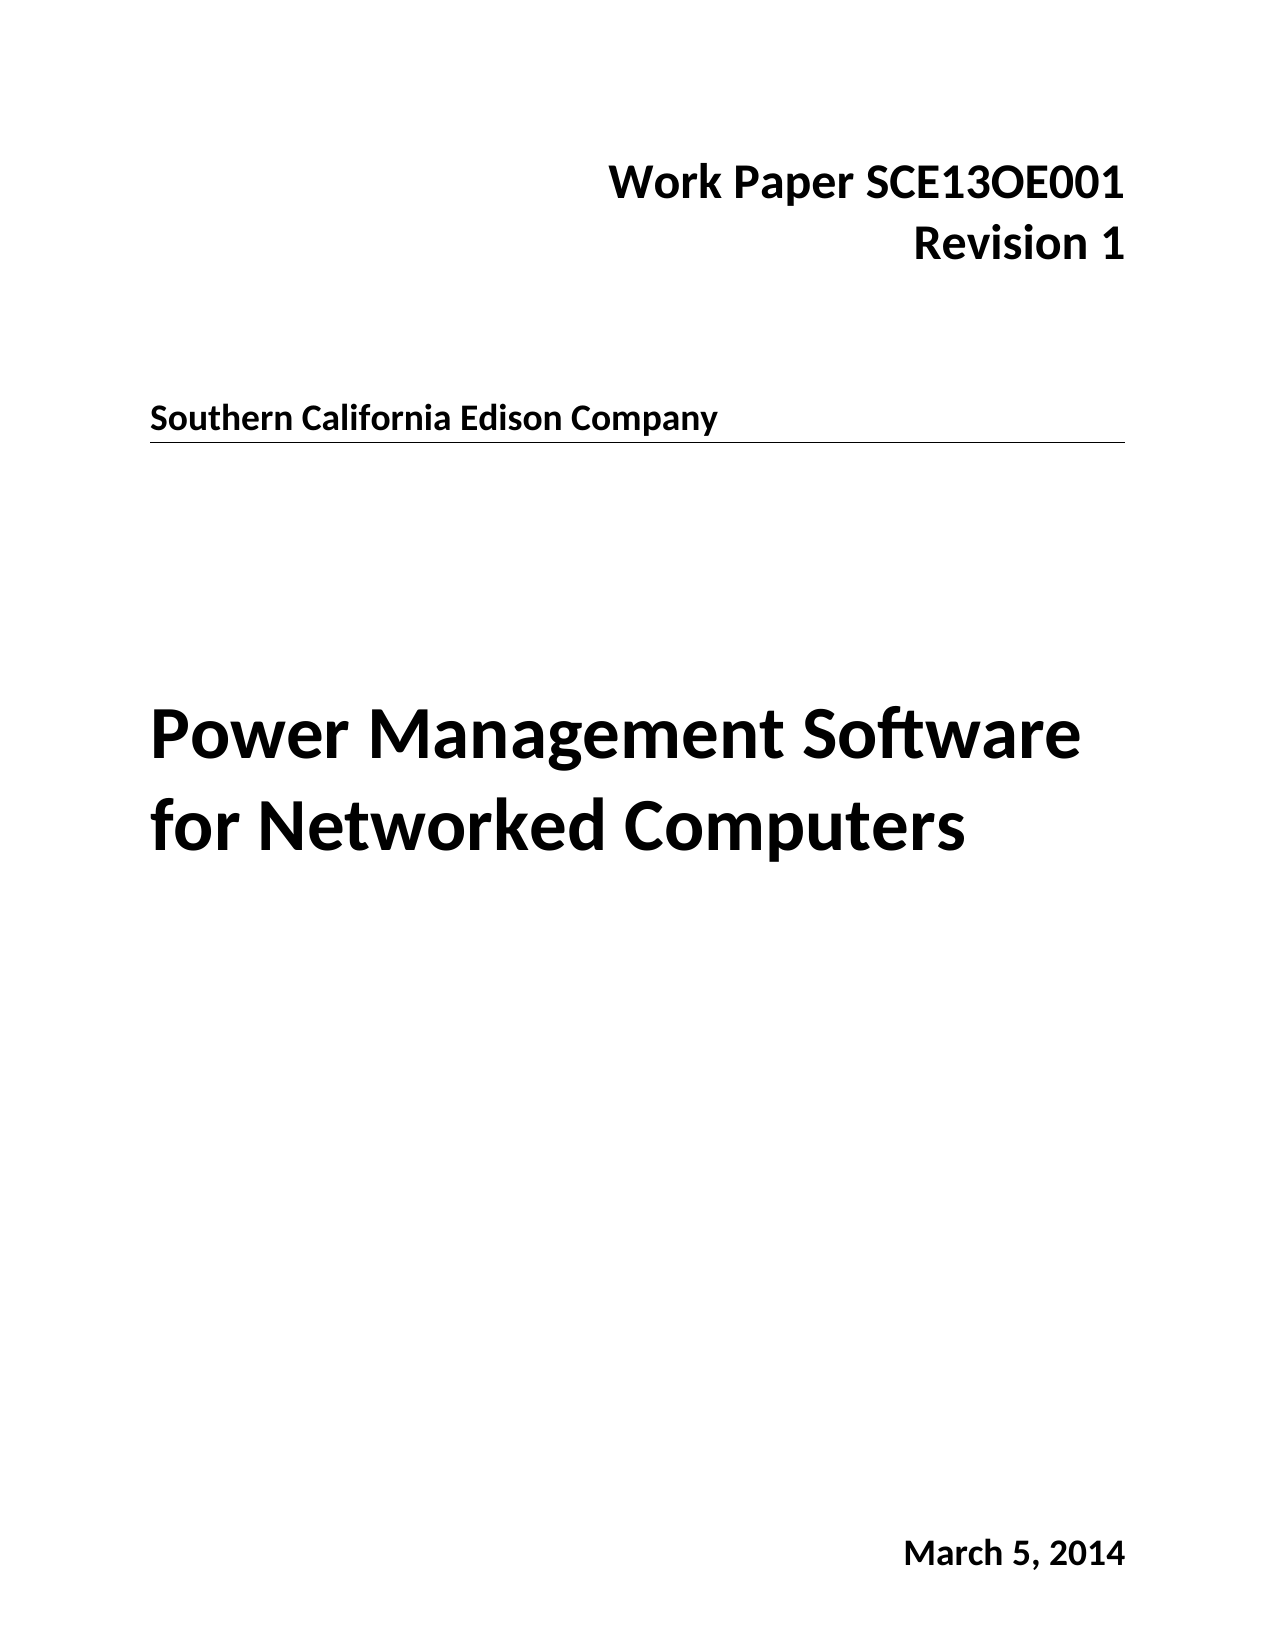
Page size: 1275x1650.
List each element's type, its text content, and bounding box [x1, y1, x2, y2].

text Revision 1 [150, 211, 1125, 272]
text Work Paper SCE13OE001 [150, 150, 1125, 211]
text Southern California Edison Company [150, 394, 1125, 442]
text Power Management Software for Networked Computers [150, 686, 1125, 869]
